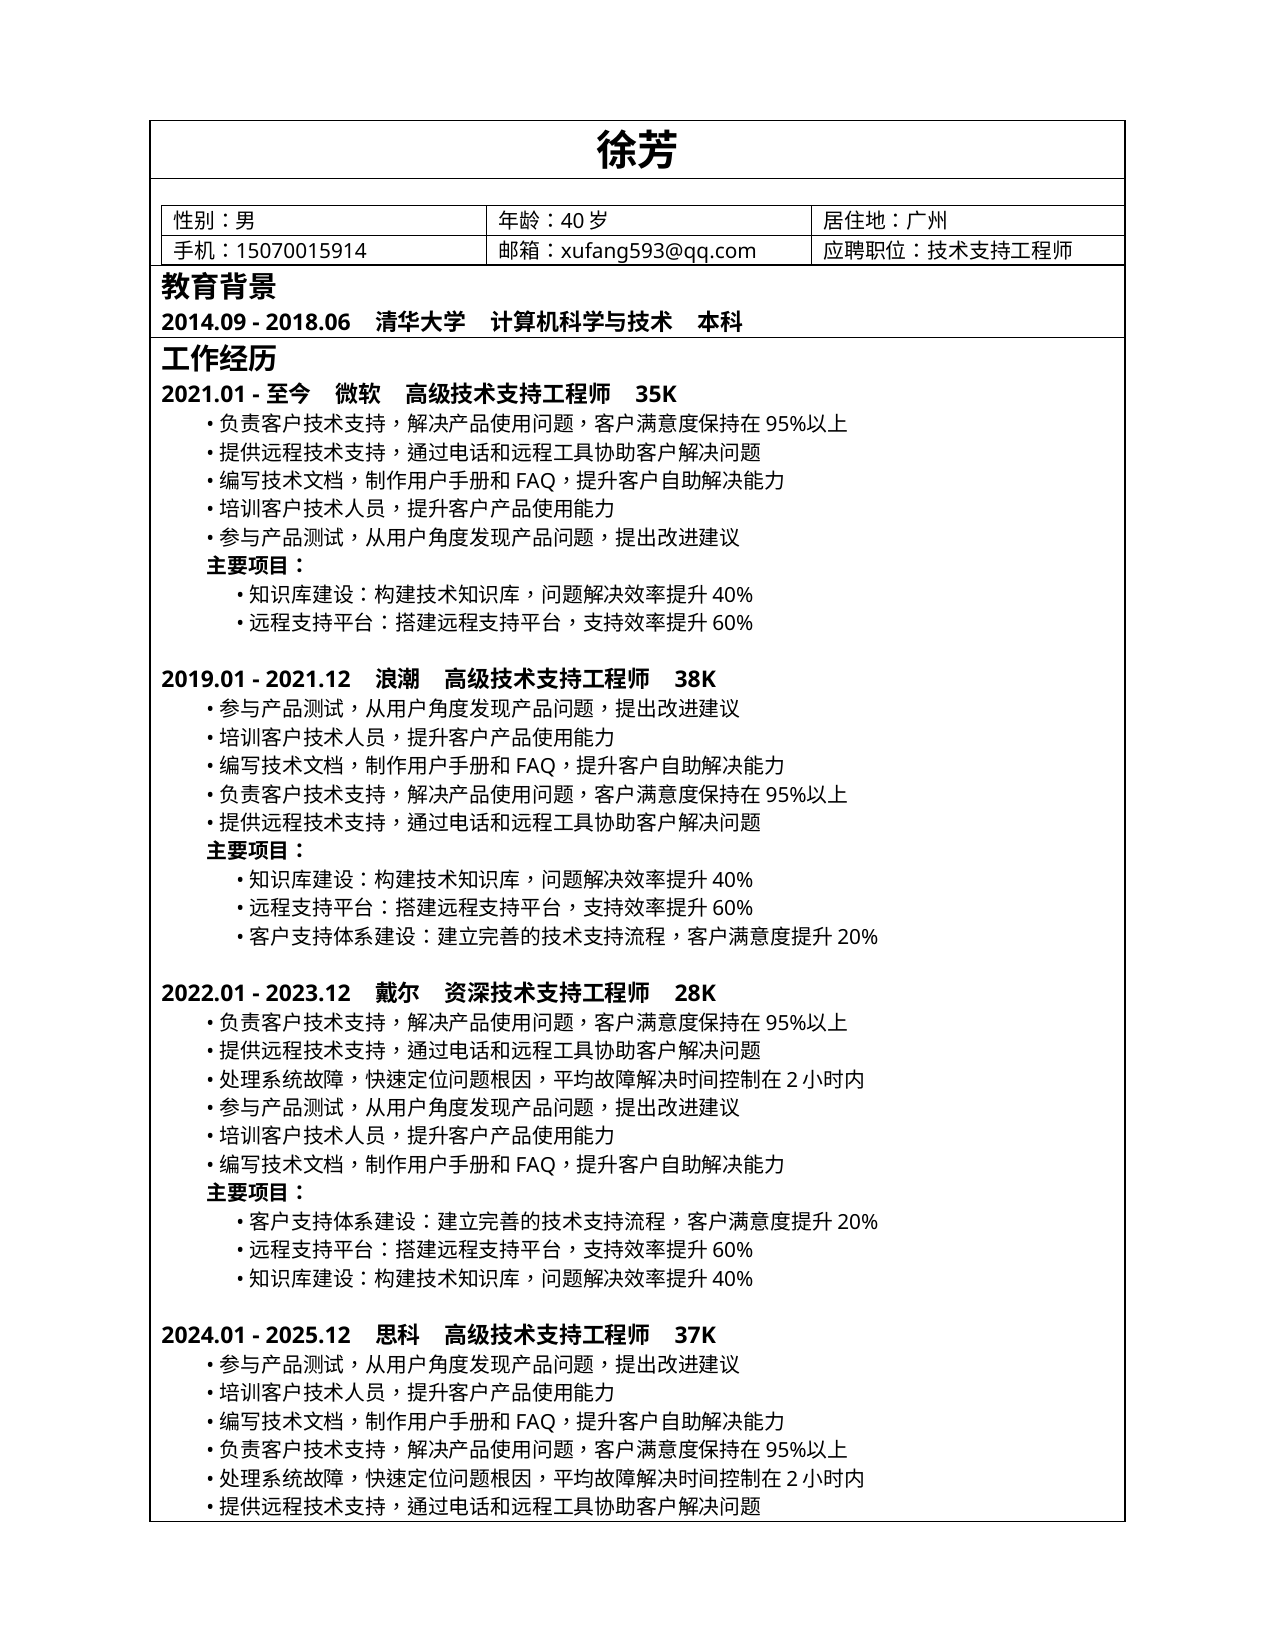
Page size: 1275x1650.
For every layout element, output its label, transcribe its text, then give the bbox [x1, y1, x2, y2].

table_header 徐芳 [151, 121, 1124, 178]
table_cell [151, 179, 1124, 265]
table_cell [151, 338, 1124, 1521]
table_cell 教育背景 2014.09 - 2018.06 清华大学 计算机科学与技术 本科 [151, 266, 1124, 337]
